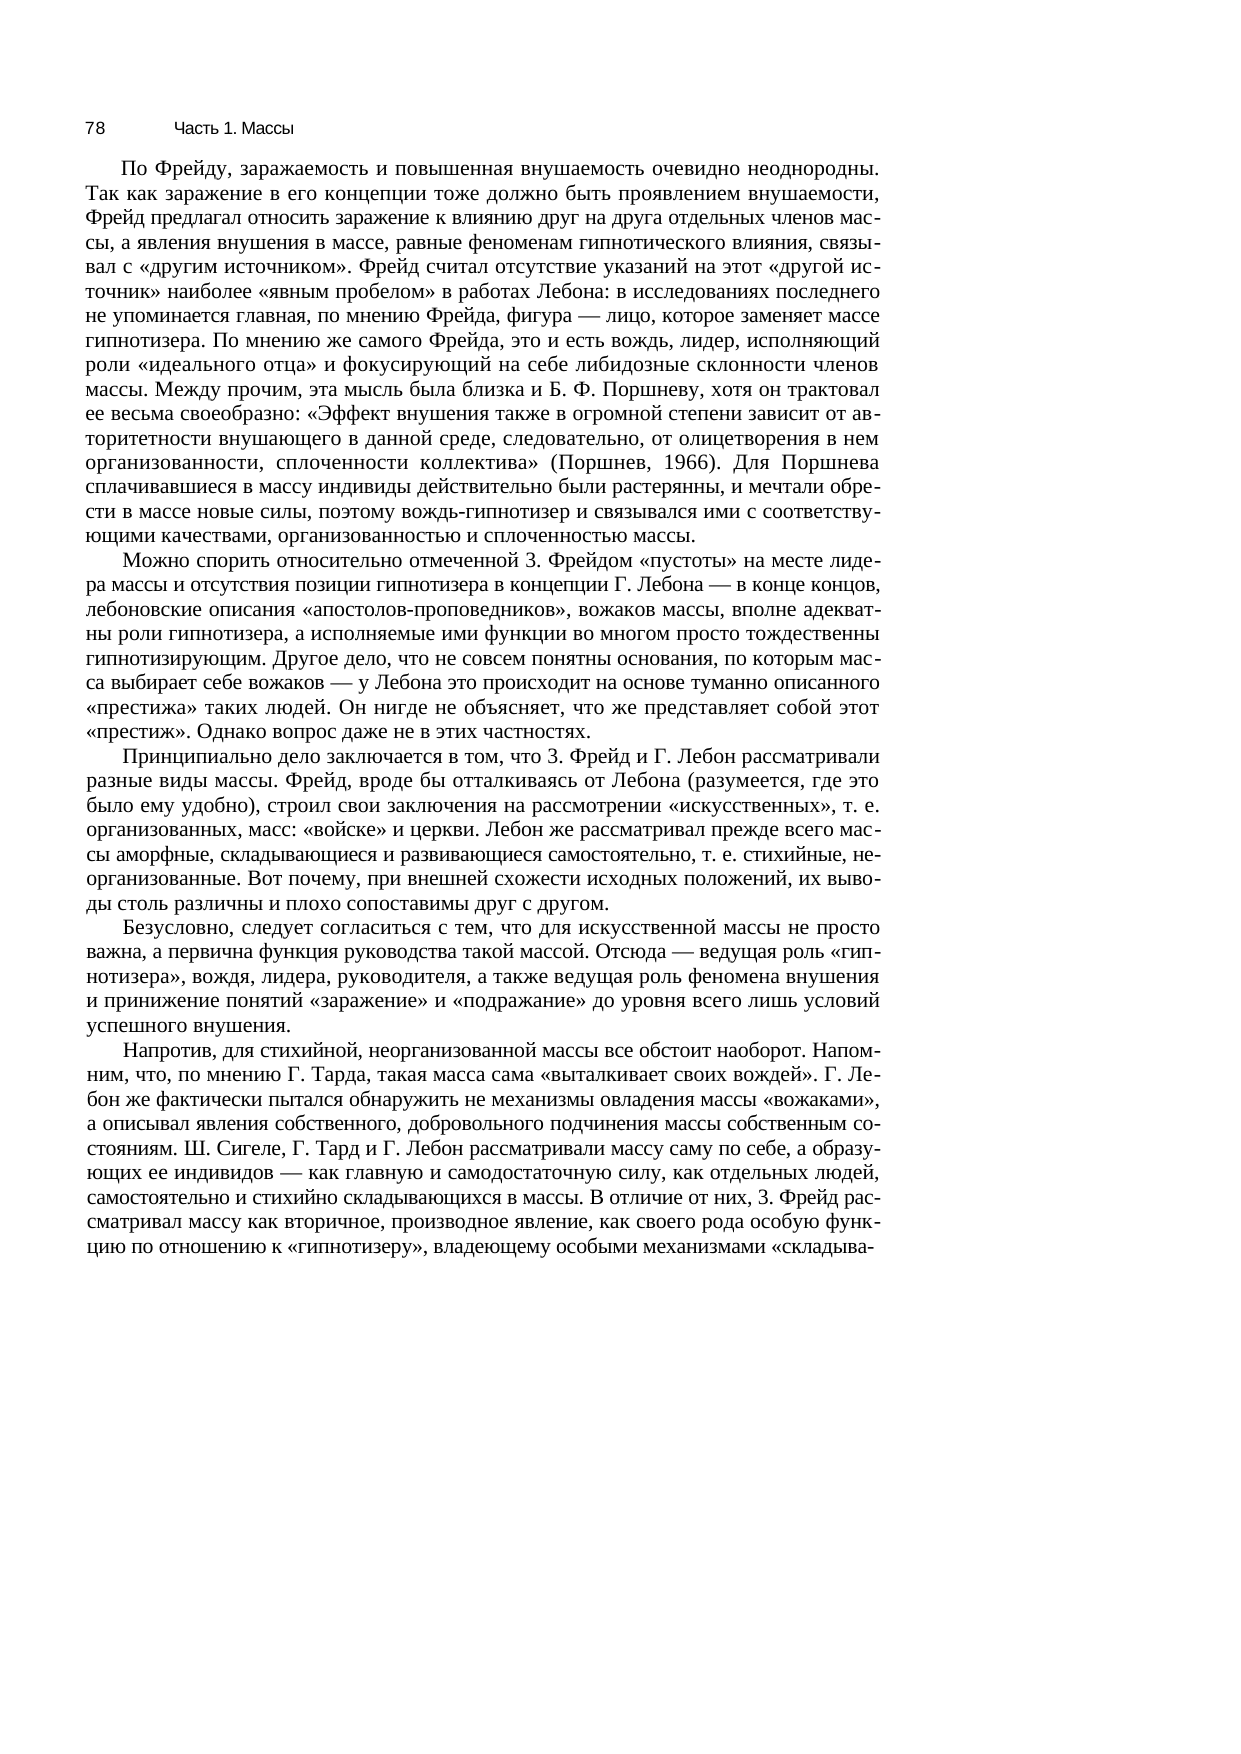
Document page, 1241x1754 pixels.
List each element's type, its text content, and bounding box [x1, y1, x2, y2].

text Принципиально дело заключается в том, что 3. Фрейд и Г. Лебон рассматривали разные виды массы. Фрейд, вроде бы отталкиваясь от Лебона (разумеется, где это было ему удобно), строил свои заключения на рассмотрении «искусственных», т. е. организованных, масс: «войске» и церкви. Лебон же рассматривал прежде всего массы аморфные, складывающиеся и развивающиеся самостоятельно, т. е. стихийные, неорганизованные. Вот почему, при внешней схожести исходных положений, их выводы столь различны и плохо сопоставимы друг с другом. [86, 743, 881, 915]
text 78 Часть 1. Массы [84, 118, 881, 138]
text Можно спорить относительно отмеченной 3. Фрейдом «пустоты» на месте лидера массы и отсутствия позиции гипнотизера в концепции Г. Лебона — в конце концов, лебоновские описания «апостолов-проповедников», вожаков массы, вполне адекватны роли гипнотизера, а исполняемые ими функции во многом просто тождественны гипнотизирующим. Другое дело, что не совсем понятны основания, по которым масса выбирает себе вожаков — у Лебона это происходит на основе туманно описанного «престижа» таких людей. Он нигде не объясняет, что же представляет собой этот «престиж». Однако вопрос даже не в этих частностях. [86, 548, 881, 743]
text Напротив, для стихийной, неорганизованной массы все обстоит наоборот. Напомним, что, по мнению Г. Тарда, такая масса сама «выталкивает своих вождей». Г. Лебон же фактически пытался обнаружить не механизмы овладения массы «вожаками», а описывал явления собственного, добровольного подчинения массы собственным состояниям. Ш. Сигеле, Г. Тард и Г. Лебон рассматривали массу саму по себе, а образующих ее индивидов — как главную и самодостаточную силу, как отдельных людей, самостоятельно и стихийно складывающихся в массы. В отличие от них, 3. Фрейд рассматривал массу как вторичное, производное явление, как своего рода особую функцию по отношению к «гипнотизеру», владеющему особыми механизмами «складыва- [87, 1038, 881, 1258]
text Безусловно, следует согласиться с тем, что для искусственной массы не просто важна, а первична функция руководства такой массой. Отсюда — ведущая роль «гипнотизера», вождя, лидера, руководителя, а также ведущая роль феномена внушения и принижение понятий «заражение» и «подражание» до уровня всего лишь условий успешного внушения. [86, 915, 881, 1037]
text По Фрейду, заражаемость и повышенная внушаемость очевидно неоднородны. Так как заражение в его концепции тоже должно быть проявлением внушаемости, Фрейд предлагал относить заражение к влиянию друг на друга отдельных членов массы, а явления внушения в массе, равные феноменам гипнотического влияния, связывал с «другим источником». Фрейд считал отсутствие указаний на этот «другой источник» наиболее «явным пробелом» в работах Лебона: в исследованиях последнего не упоминается главная, по мнению Фрейда, фигура — лицо, которое заменяет массе гипнотизера. По мнению же самого Фрейда, это и есть вождь, лидер, исполняющий роли «идеального отца» и фокусирующий на себе либидозные склонности членов массы. Между прочим, эта мысль была близка и Б. Ф. Поршневу, хотя он трактовал ее весьма своеобразно: «Эффект внушения также в огромной степени зависит от авторитетности внушающего в данной среде, следовательно, от олицетворения в нем организованности, сплоченности коллектива» (Поршнев, 1966). Для Поршнева сплачивавшиеся в массу индивиды действительно были растерянны, и мечтали обрести в массе новые силы, поэтому вождь-гипнотизер и связывался ими с соответствующими качествами, организованностью и сплоченностью массы. [85, 156, 881, 548]
